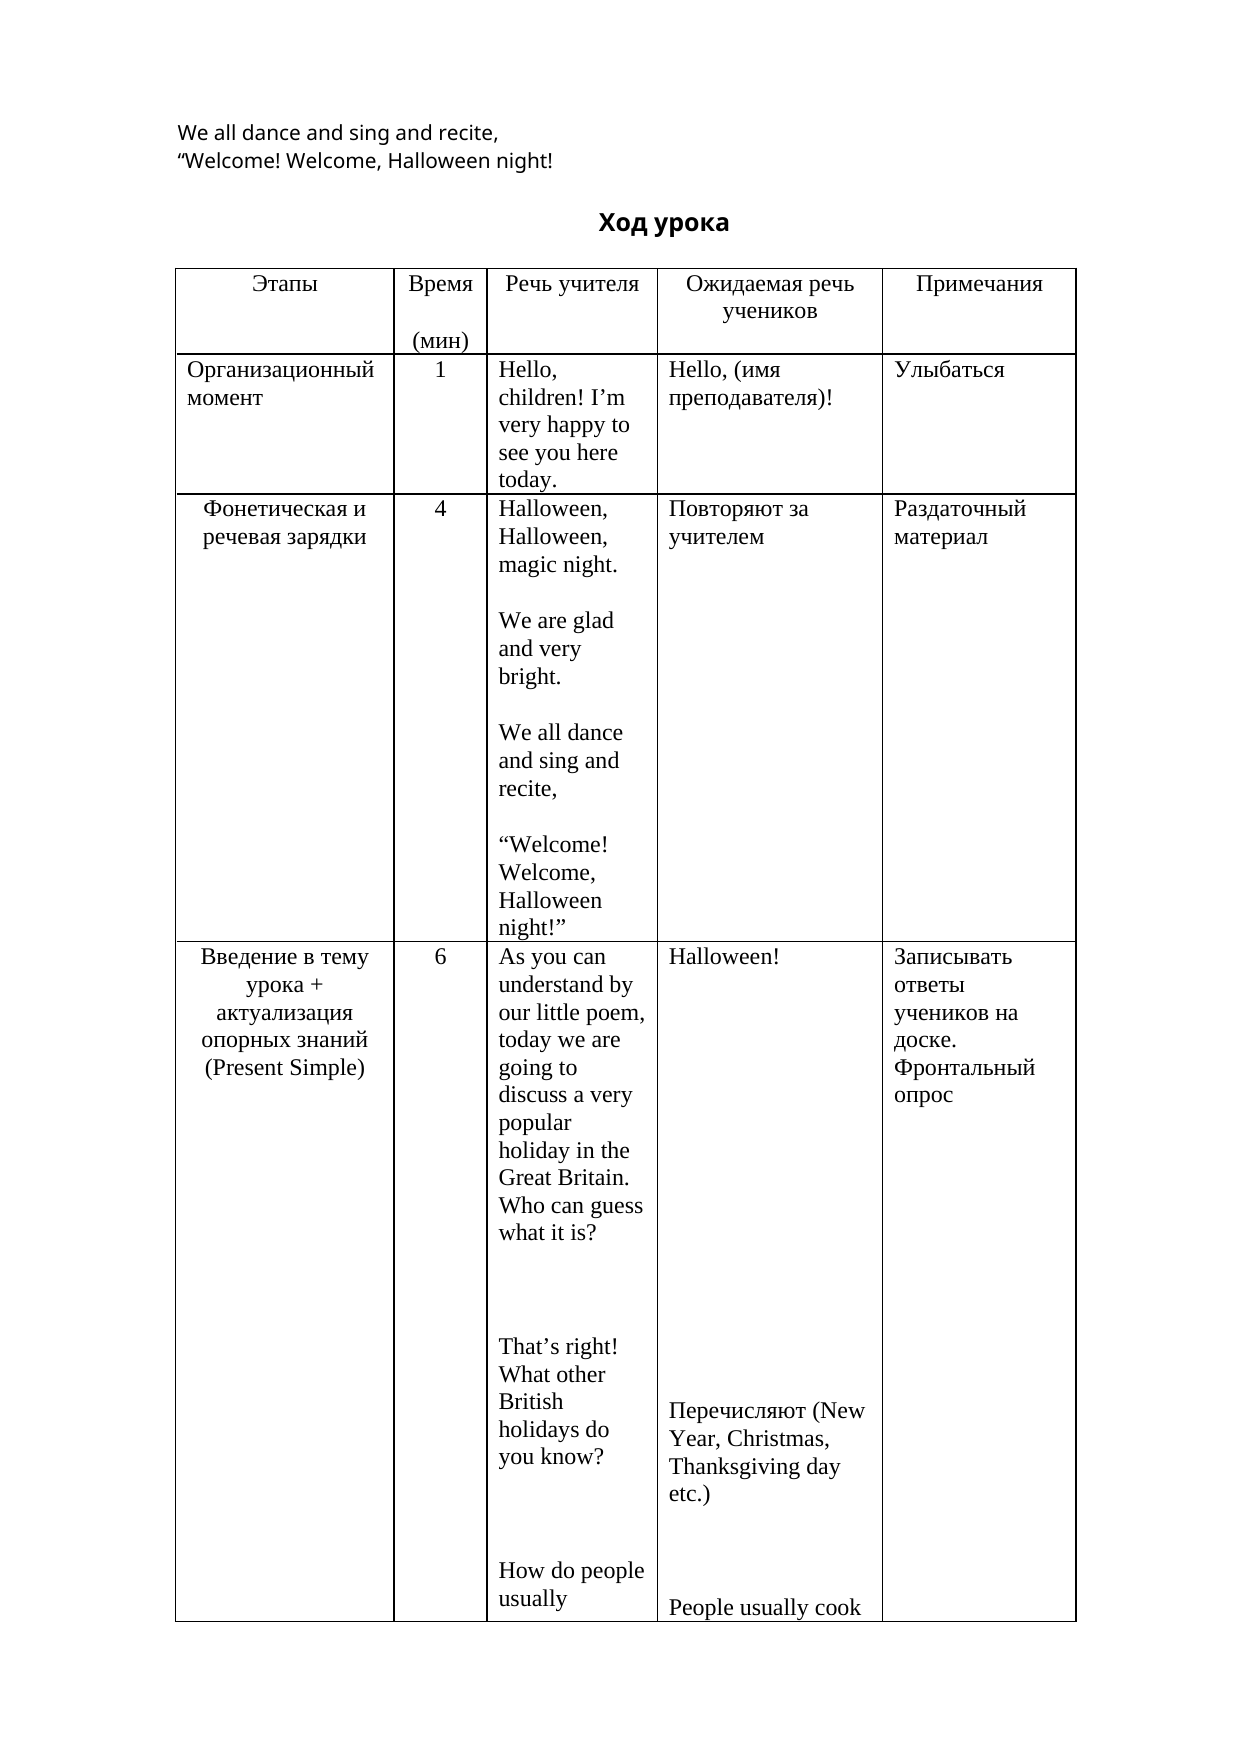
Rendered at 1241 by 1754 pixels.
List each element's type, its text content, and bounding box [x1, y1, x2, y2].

table_cell Организационный момент [176, 354, 393, 493]
table_cell Раздаточный материал [883, 495, 1075, 941]
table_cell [883, 942, 1075, 1621]
table_cell Фонетическая и речевая зарядки [176, 494, 393, 941]
table_cell 1 [395, 355, 486, 493]
table_cell 4 [395, 495, 486, 941]
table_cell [488, 942, 657, 1621]
table_cell 6 [395, 942, 486, 1621]
table_cell Halloween, Halloween, magic night. We are glad and very bright. We all dance and sing and recite, “Welcome! Welcome, Halloween night!” [488, 495, 657, 941]
table_cell Улыбаться [883, 355, 1075, 493]
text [177, 118, 1152, 175]
table_cell Hello, (имя преподавателя)! [658, 355, 882, 493]
table_header Время (мин) [395, 269, 486, 353]
table_cell Повторяют за учителем [658, 495, 882, 941]
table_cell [176, 942, 393, 1621]
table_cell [658, 942, 882, 1621]
table_header Этапы [176, 269, 393, 353]
table_header Примечания [883, 269, 1075, 353]
table_header Ожидаемая речь учеников [658, 269, 882, 353]
table_header Речь учителя [488, 269, 657, 353]
text Ход урока [177, 204, 1152, 238]
table_cell Hello, children! I’m very happy to see you here today. [488, 355, 657, 493]
